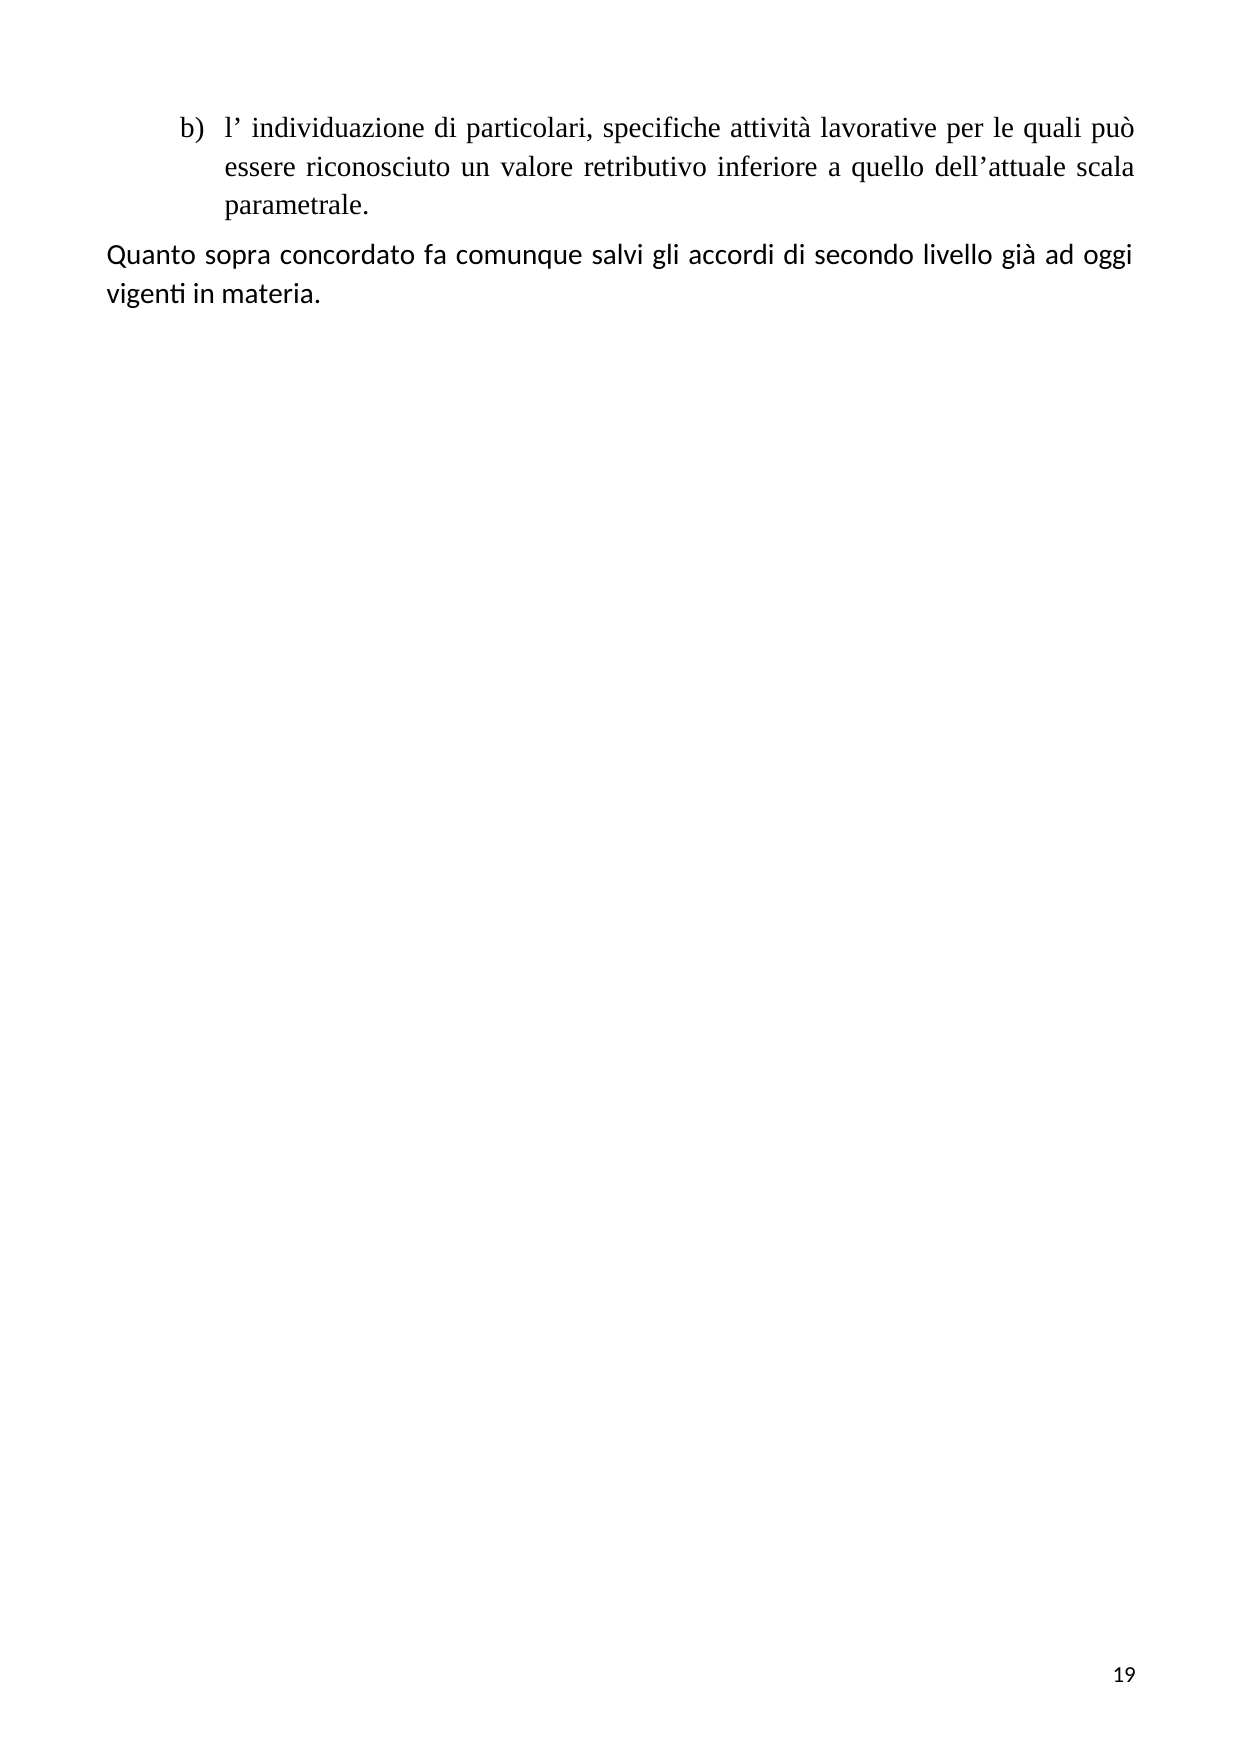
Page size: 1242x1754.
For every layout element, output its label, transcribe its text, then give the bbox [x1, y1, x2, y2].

text Quanto sopra concordato fa comunque salvi gli accordi di secondo livello già ad oggi vigenti in materia. [106, 236, 1135, 311]
list l’ individuazione di particolari, specifiche attività lavorative per le quali può essere riconosciuto un valore retributivo inferiore a quello dell’attuale scala parametrale. [180, 110, 1135, 221]
